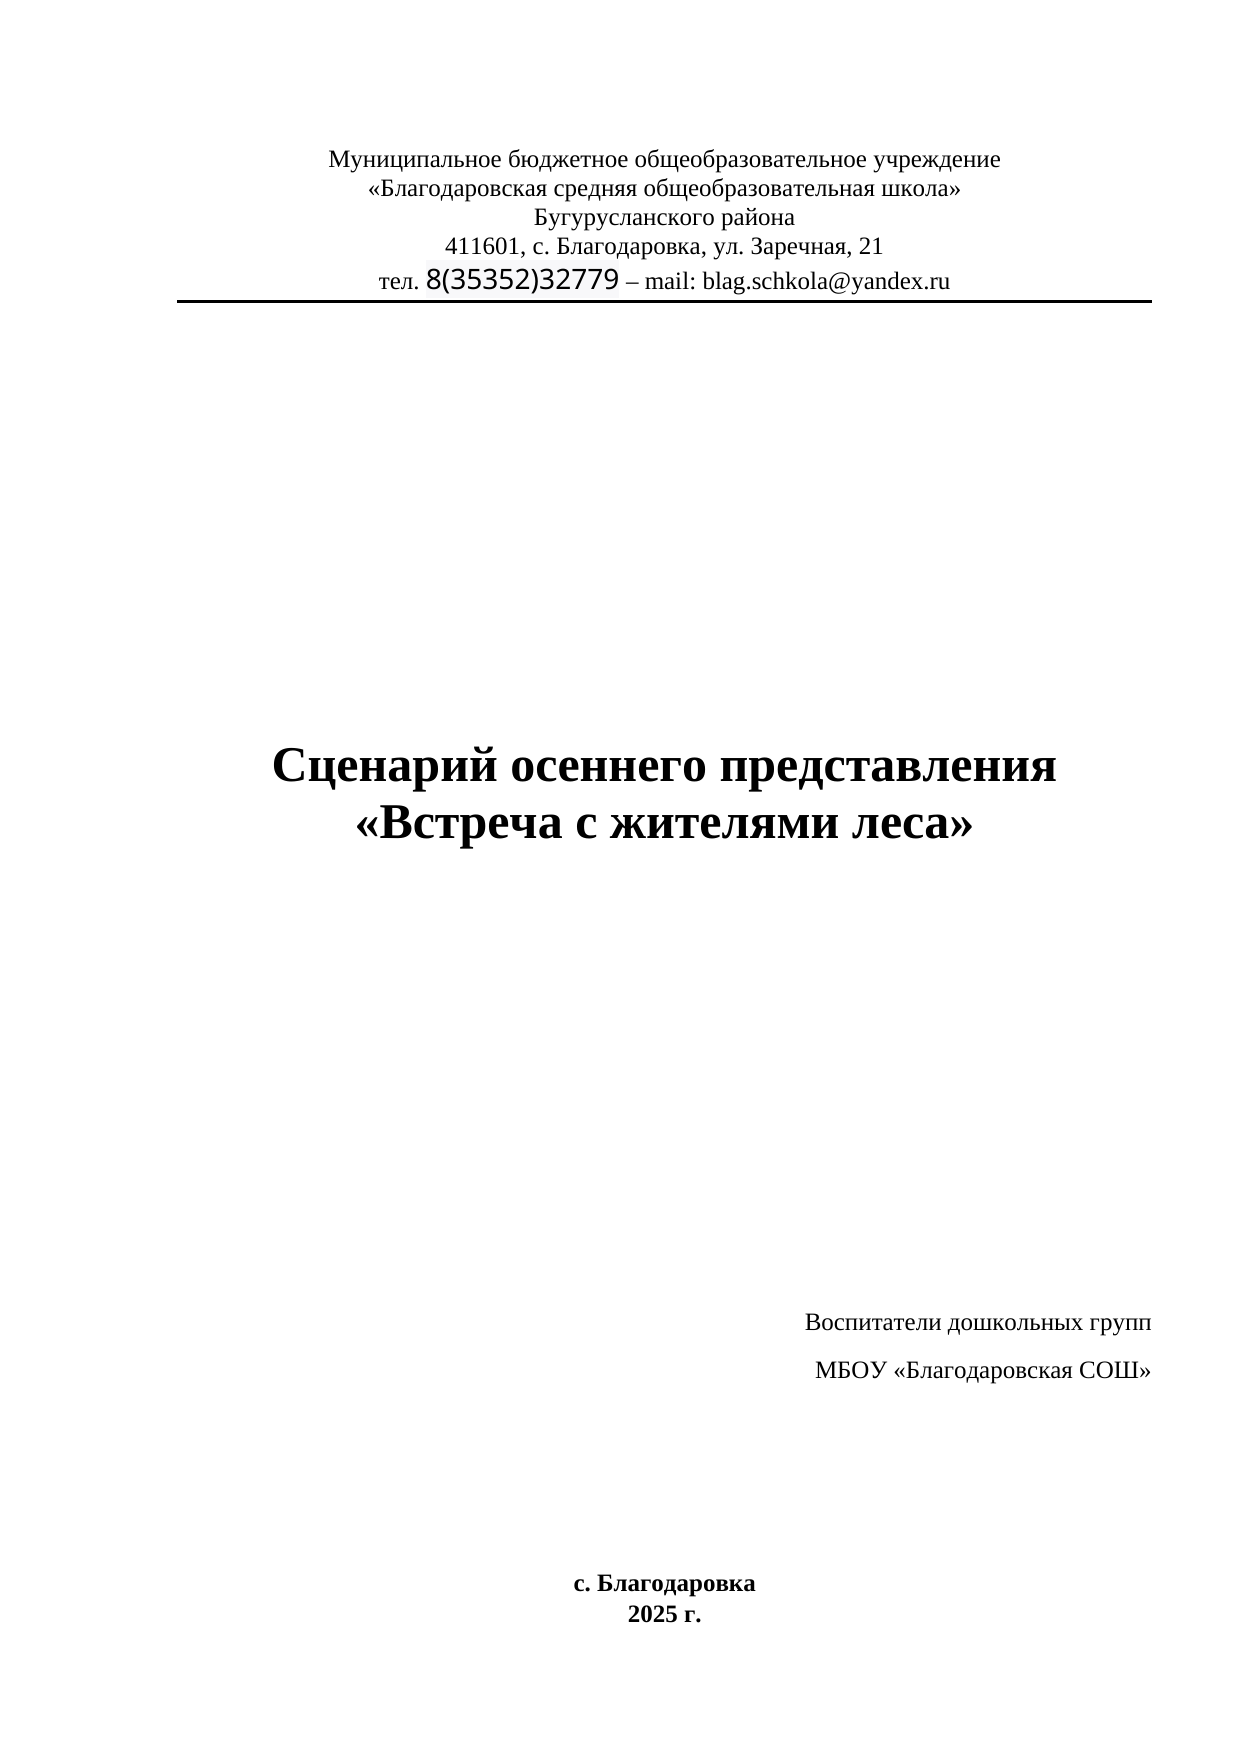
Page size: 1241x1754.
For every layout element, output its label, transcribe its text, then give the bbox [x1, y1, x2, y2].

text Муниципальное бюджетное общеобразовательное учреждение [177, 144, 1152, 173]
text 411601, с. Благодаровка, ул. Заречная, 21 [177, 231, 1152, 259]
text тел. 8(35352)32779 – mail: blag.schkola@yandex.ru [177, 259, 1152, 300]
text «Благодаровская средняя общеобразовательная школа» [177, 173, 1152, 202]
text Воспитатели дошкольных групп [177, 1307, 1152, 1336]
text МБОУ «Благодаровская СОШ» [177, 1355, 1152, 1384]
text 2025 г. [177, 1599, 1152, 1628]
text Бугурусланского района [177, 202, 1152, 231]
text Сценарий осеннего представления «Встреча с жителями леса» [177, 734, 1152, 849]
text с. Благодаровка [177, 1568, 1152, 1597]
